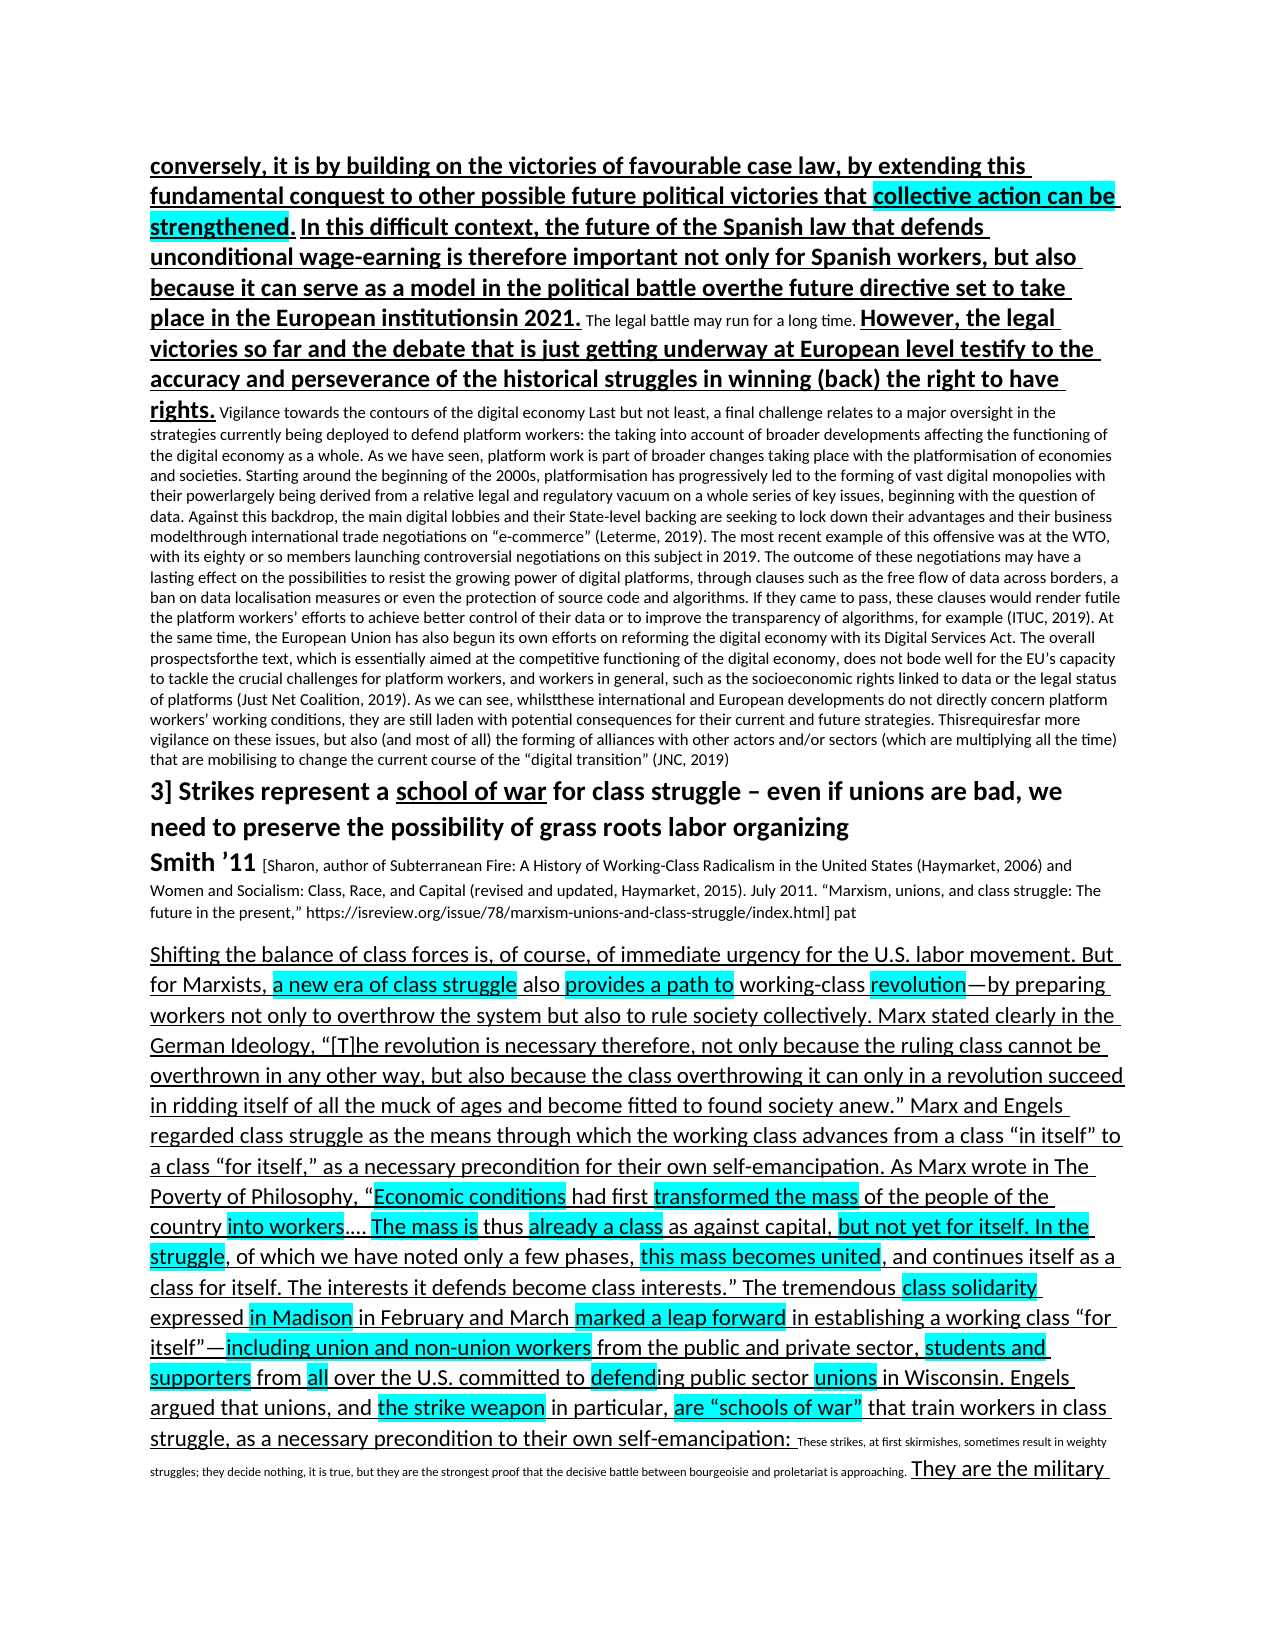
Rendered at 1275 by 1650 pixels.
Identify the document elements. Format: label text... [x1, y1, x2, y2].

subtitle 3] Strikes represent a school of war for class struggle – even if unions are bad, we need to preserve the possibility of grass roots labor organizing [150, 774, 1125, 843]
text Smith ’11 [Sharon, author of Subterranean Fire: A History of Working-Class Radicalism in the United States (Haymarket, 2006) and Women and Socialism: Class, Race, and Capital (revised and updated, Haymarket, 2015). July 2011. “Marxism, unions, and class struggle: The future in the present,” https://isreview.org/issue/78/marxism-unions-and-class-struggle/index.html] pat [150, 845, 1125, 922]
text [150, 1087, 1125, 1482]
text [150, 150, 1125, 770]
